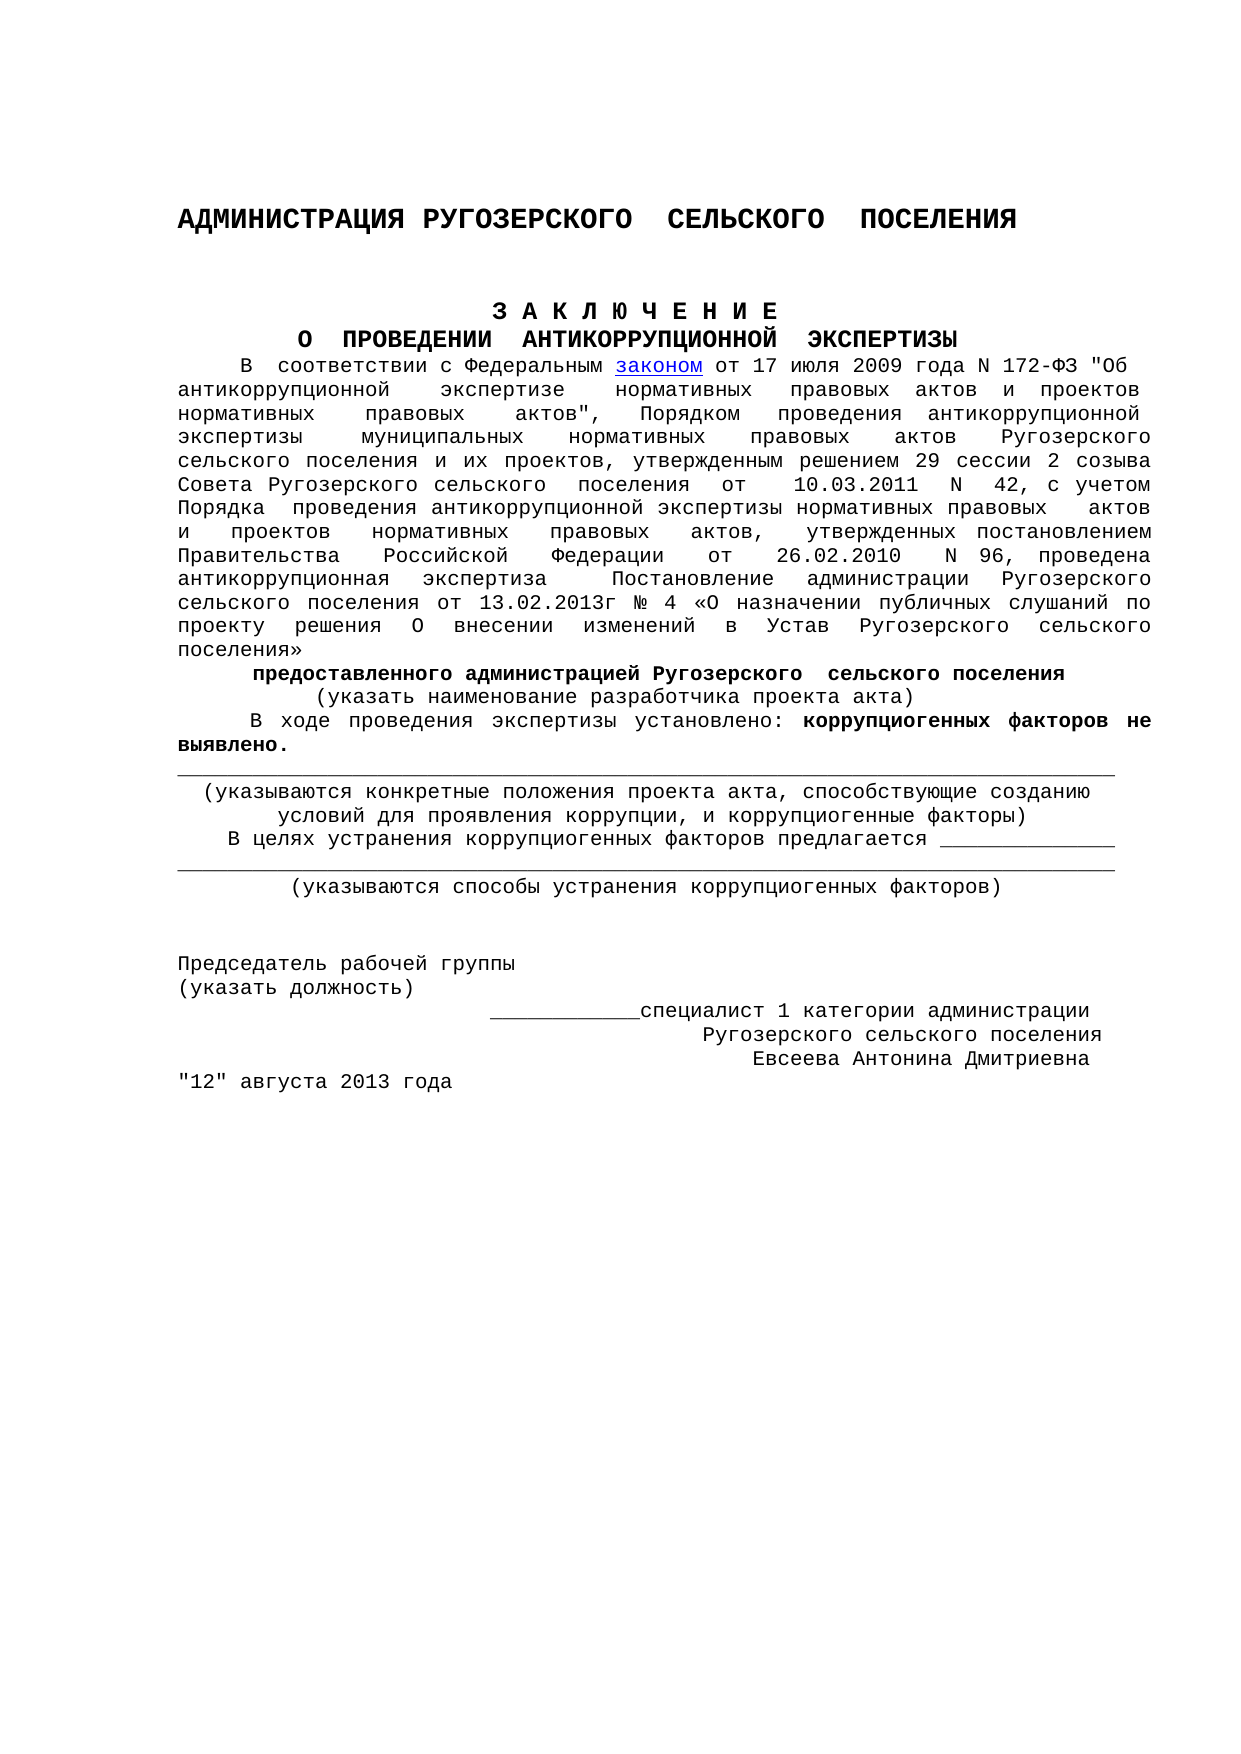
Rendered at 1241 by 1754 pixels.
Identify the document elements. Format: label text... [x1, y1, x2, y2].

text предоставленного администрацией Ругозерского сельского поселения [177, 663, 1152, 686]
text ___________________________________________________________________________ [177, 757, 1152, 781]
text нормативных правовых актов", Порядком проведения антикоррупционной [177, 403, 1152, 426]
text "12" августа 2013 года [177, 1071, 1152, 1095]
text ___________________________________________________________________________ [177, 852, 1152, 876]
text ____________специалист 1 категории администрации [177, 1000, 1152, 1024]
text АДМИНИСТРАЦИЯ РУГОЗЕРСКОГО СЕЛЬСКОГО ПОСЕЛЕНИЯ [177, 204, 1152, 237]
text В целях устранения коррупциогенных факторов предлагается ______________ [177, 828, 1152, 852]
text В ходе проведения экспертизы установлено: коррупциогенных факторов не выявлено. [177, 710, 1152, 757]
text (указываются конкретные положения проекта акта, способствующие созданию [177, 781, 1152, 805]
text (указываются способы устранения коррупциогенных факторов) [177, 876, 1152, 899]
text Председатель рабочей группы [177, 953, 1152, 977]
text (указать должность) [177, 977, 1152, 1000]
text З А К Л Ю Ч Е Н И Е [177, 299, 1152, 327]
text антикоррупционной экспертизе нормативных правовых актов и проектов [177, 379, 1152, 403]
text (указать наименование разработчика проекта акта) [177, 686, 1152, 710]
text Ругозерского сельского поселения [177, 1024, 1152, 1048]
text экспертизы муниципальных нормативных правовых актов Ругозерского сельского поселения и их проектов, утвержденным решением 29 сессии 2 созыва Совета Ругозерского сельского поселения от 10.03.2011 N 42, с учетом Порядка проведения антикоррупционной экспертизы нормативных правовых актов и проектов нормативных правовых актов, утвержденных постановлением Правительства Российской Федерации от 26.02.2010 N 96, проведена антикоррупционная экспертиза Постановление администрации Ругозерского сельского поселения от 13.02.2013г № 4 «О назначении публичных слушаний по проекту решения О внесении изменений в Устав Ругозерского сельского поселения» [177, 426, 1152, 663]
text В соответствии с Федеральным законом от 17 июля 2009 года N 172-ФЗ "Об [177, 355, 1152, 379]
text О ПРОВЕДЕНИИ АНТИКОРРУПЦИОННОЙ ЭКСПЕРТИЗЫ [177, 327, 1152, 355]
text условий для проявления коррупции, и коррупциогенные факторы) [177, 805, 1152, 828]
text Евсеева Антонина Дмитриевна [177, 1048, 1152, 1071]
